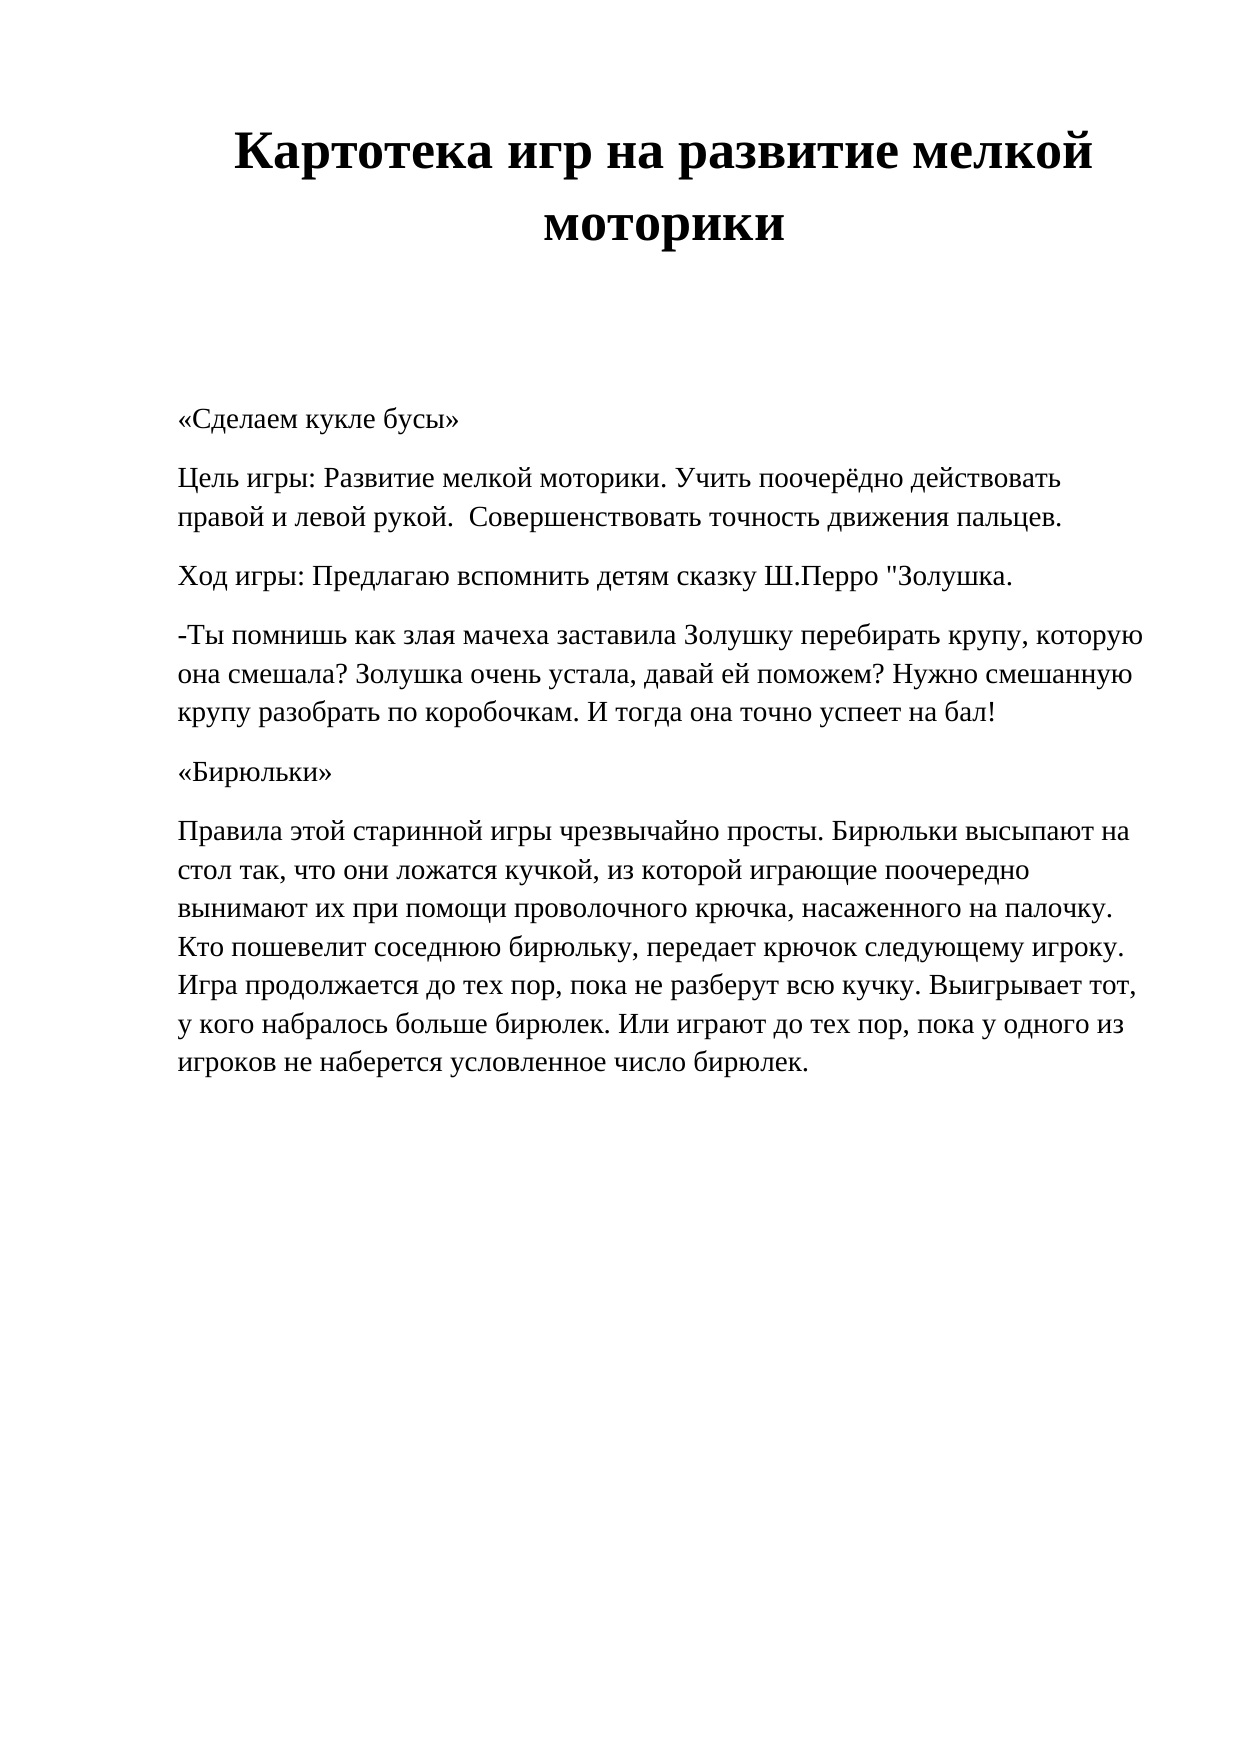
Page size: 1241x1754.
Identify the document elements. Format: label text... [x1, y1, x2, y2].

text Цель игры: Развитие мелкой моторики. Учить поочерёдно действовать правой и левой рукой. Совершенствовать точность движения пальцев. [177, 460, 1152, 532]
text Правила этой старинной игры чрезвычайно просты. Бирюльки высыпают на стол так, что они ложатся кучкой, из которой играющие поочередно вынимают их при помощи проволочного крючка, насаженного на палочку. Кто пошевелит соседнюю бирюльку, передает крючок следующему игроку. Игра продолжается до тех пор, пока не разберут всю кучку. Выигрывает тот, у кого набралось больше бирюлек. Или играют до тех пор, пока у одного из игроков не наберется условленное число бирюлек. [177, 813, 1152, 1078]
text Картотека игр на развитие мелкой моторики [177, 118, 1152, 252]
text «Бирюльки» [177, 754, 1152, 787]
text «Сделаем кукле бусы» [177, 401, 1152, 434]
text -Ты помнишь как злая мачеха заставила Золушку перебирать крупу, которую она смешала? Золушка очень устала, давай ей поможем? Нужно смешанную крупу разобрать по коробочкам. И тогда она точно успеет на бал! [177, 617, 1152, 728]
text Ход игры: Предлагаю вспомнить детям сказку Ш.Перро "Золушка. [177, 558, 1152, 592]
